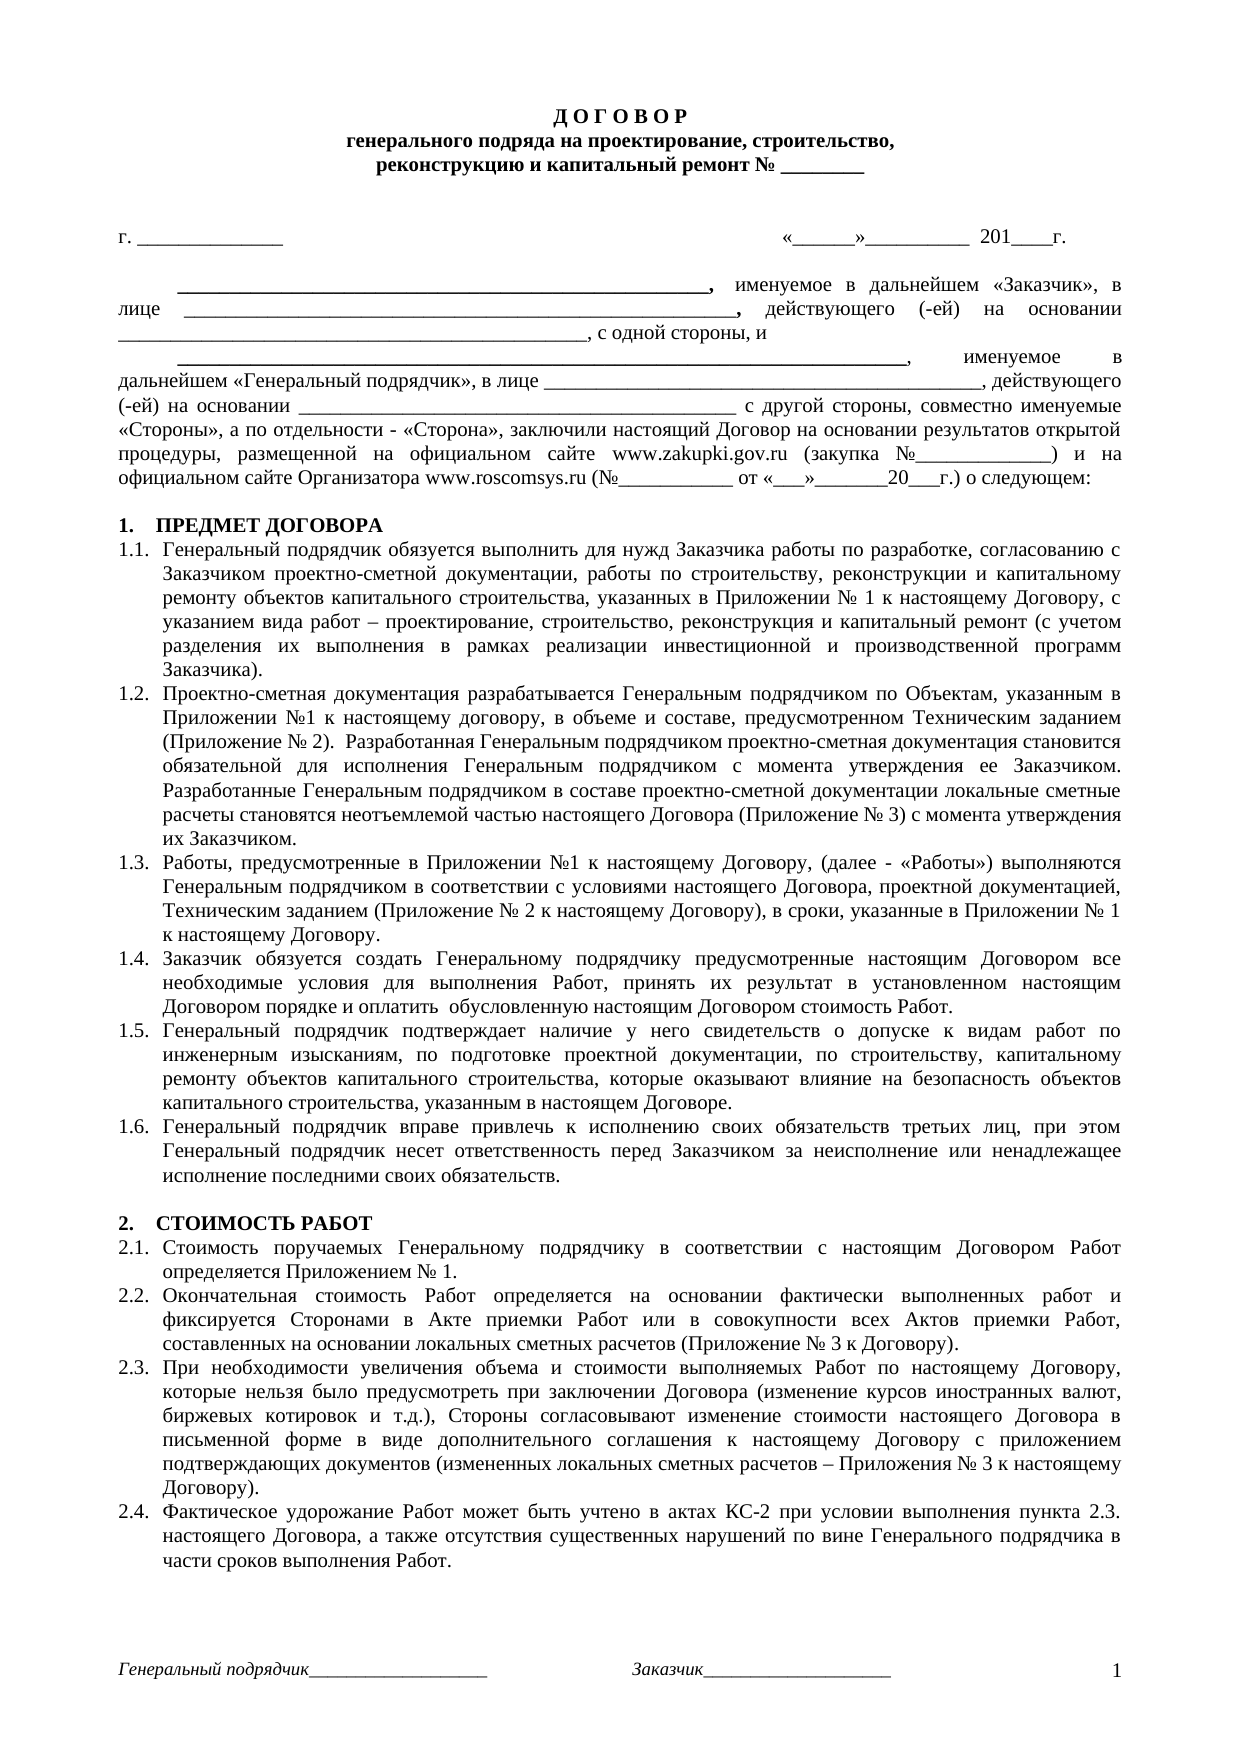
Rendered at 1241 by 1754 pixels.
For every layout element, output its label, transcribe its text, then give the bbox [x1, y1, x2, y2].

list Фактическое удорожание Работ может быть учтено в актах КС-2 при условии выполнения пункта 2.3. настоящего Договора, а также отсутствия существенных нарушений по вине Генерального подрядчика в части сроков выполнения Работ. [118, 1499, 1122, 1572]
subtitle Генеральный подрядчик обязуется выполнить для нужд Заказчика работы по разработке, согласованию с Заказчиком проектно-сметной документации, работы по строительству, реконструкции и капитальному ремонту объектов капитального строительства, указанных в Приложении № 1 к настоящему Договору, с указанием вида работ – проектирование, строительство, реконструкция и капитальный ремонт (с учетом разделения их выполнения в рамках реализации инвестиционной и производственной программ Заказчика). [118, 537, 1122, 681]
subtitle ПРЕДМЕТ ДОГОВОРА [118, 513, 1122, 537]
subtitle г. ______________ «______»__________ 201____г. [118, 224, 1122, 248]
list При необходимости увеличения объема и стоимости выполняемых Работ по настоящему Договору, которые нельзя было предусмотреть при заключении Договора (изменение курсов иностранных валют, биржевых котировок и т.д.), Стороны согласовывают изменение стоимости настоящего Договора в письменной форме в виде дополнительного соглашения к настоящему Договору с приложением подтверждающих документов (измененных локальных сметных расчетов – Приложения № 3 к настоящему Договору). [118, 1355, 1122, 1499]
subtitle Генеральный подрядчик подтверждает наличие у него свидетельств о допуске к видам работ по инженерным изысканиям, по подготовке проектной документации, по строительству, капитальному ремонту объектов капитального строительства, которые оказывают влияние на безопасность объектов капитального строительства, указанным в настоящем Договоре. [118, 1018, 1122, 1114]
subtitle реконструкцию и капитальный ремонт № ________ [118, 152, 1122, 176]
text ______________________________________________________________________, именуемое в дальнейшем «Генеральный подрядчик», в лице __________________________________________, действующего (-ей) на основании __________________________________________ с другой стороны, совместно именуемые «Стороны», а по отдельности - «Сторона», заключили настоящий Договор на основании результатов открытой процедуры, размещенной на официальном сайте www.zakupki.gov.ru (закупка №_____________) и на официальном сайте Организатора www.roscomsys.ru (№___________ от «___»_______20___г.) о следующем: [118, 344, 1122, 489]
subtitle Стоимость поручаемых Генеральному подрядчику в соответствии с настоящим Договором Работ определяется Приложением № 1. [118, 1235, 1122, 1283]
subtitle Работы, предусмотренные в Приложении №1 к настоящему Договору, (далее - «Работы») выполняются Генеральным подрядчиком в соответствии с условиями настоящего Договора, проектной документацией, Техническим заданием (Приложение № 2 к настоящему Договору), в сроки, указанные в Приложении № 1 к настоящему Договору. [118, 850, 1122, 946]
subtitle Заказчик обязуется создать Генеральному подрядчику предусмотренные настоящим Договором все необходимые условия для выполнения Работ, принять их результат в установленном настоящим Договором порядке и оплатить обусловленную настоящим Договором стоимость Работ. [118, 946, 1122, 1018]
subtitle СТОИМОСТЬ РАБОТ [118, 1211, 1122, 1235]
subtitle Окончательная стоимость Работ определяется на основании фактически выполненных работ и фиксируется Сторонами в Акте приемки Работ или в совокупности всех Актов приемки Работ, составленных на основании локальных сметных расчетов (Приложение № 3 к Договору). [118, 1283, 1122, 1355]
subtitle Проектно-сметная документация разрабатывается Генеральным подрядчиком по Объектам, указанным в Приложении №1 к настоящему договору, в объеме и составе, предусмотренном Техническим заданием (Приложение № 2). Разработанная Генеральным подрядчиком проектно-сметная документация становится обязательной для исполнения Генеральным подрядчиком с момента утверждения ее Заказчиком. Разработанные Генеральным подрядчиком в составе проектно-сметной документации локальные сметные расчеты становятся неотъемлемой частью настоящего Договора (Приложение № 3) с момента утверждения их Заказчиком. [118, 681, 1122, 850]
text ___________________________________________________, именуемое в дальнейшем «Заказчик», в лице _____________________________________________________, действующего (-ей) на основании _____________________________________________, с одной стороны, и [118, 272, 1122, 344]
title Д О Г О В О Р [118, 104, 1122, 128]
subtitle Генеральный подрядчик вправе привлечь к исполнению своих обязательств третьих лиц, при этом Генеральный подрядчик несет ответственность перед Заказчиком за неисполнение или ненадлежащее исполнение последними своих обязательств. [118, 1114, 1122, 1187]
subtitle генерального подряда на проектирование, строительство, [118, 128, 1122, 152]
